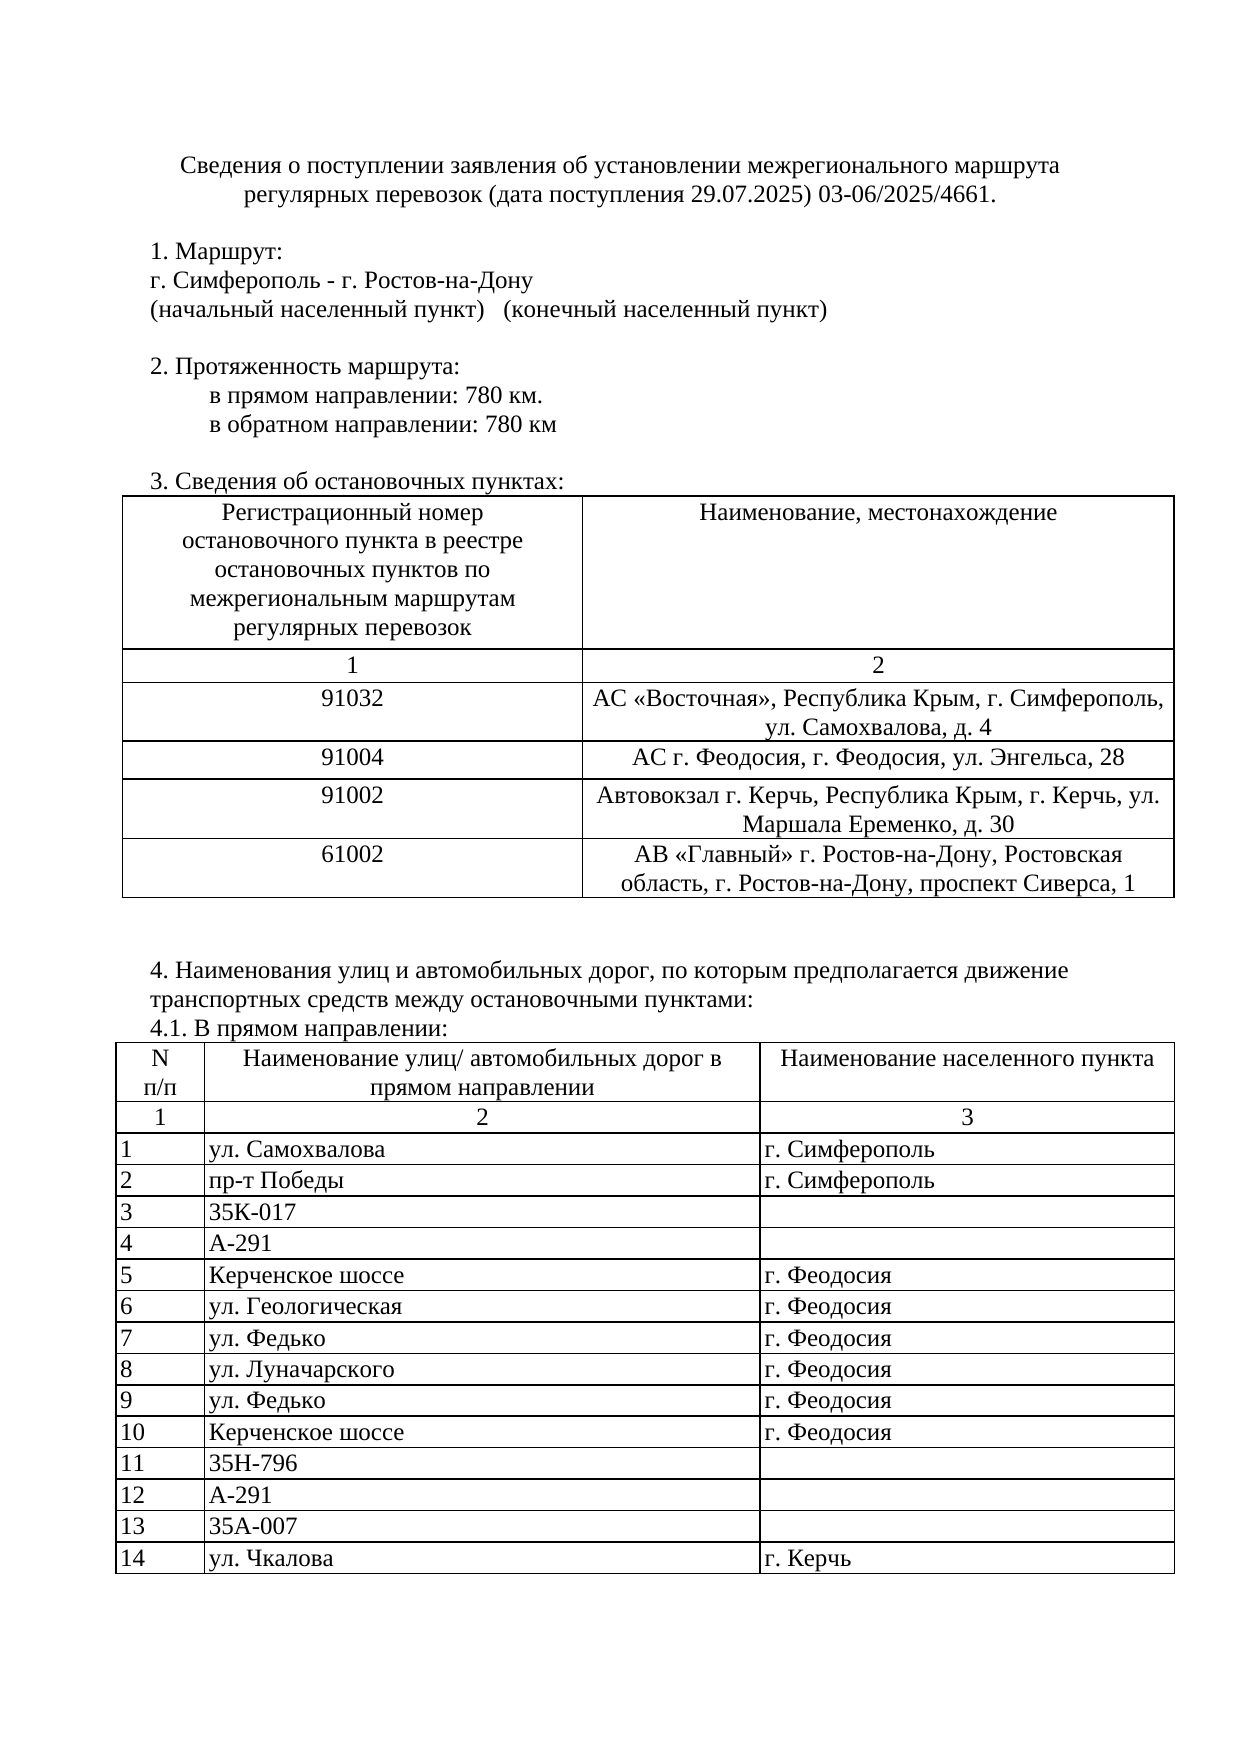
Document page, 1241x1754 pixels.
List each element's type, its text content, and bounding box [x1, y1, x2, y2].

table_cell АС г. Феодосия, г. Феодосия, ул. Энгельса, 28 [583, 742, 1173, 778]
text 4. Наименования улиц и автомобильных дорог, по которым предполагается движение транспортных средств между остановочными пунктами: [150, 956, 1090, 1013]
table_cell ул. Чкалова [205, 1543, 759, 1573]
table_cell 1 [117, 1102, 204, 1132]
table_cell 12 [117, 1480, 204, 1510]
table_header Регистрационный номер остановочного пункта в реестре остановочных пунктов по межрегиональным маршрутам регулярных перевозок [123, 497, 582, 648]
table_cell г. Феодосия [761, 1386, 1174, 1415]
table_cell АВ «Главный» г. Ростов-на-Дону, Ростовская область, г. Ростов-на-Дону, проспект Сиверса, 1 [583, 839, 1173, 896]
table_cell 91004 [123, 742, 582, 778]
table_cell г. Керчь [761, 1543, 1174, 1573]
table_cell Автовокзал г. Керчь, Республика Крым, г. Керчь, ул. Маршала Еременко, д. 30 [583, 780, 1173, 837]
table_cell 35К-017 [205, 1197, 759, 1227]
text (начальный населенный пункт) (конечный населенный пункт) [150, 294, 1090, 322]
table_cell 91032 [123, 683, 582, 740]
table_cell 11 [117, 1448, 204, 1478]
table_cell ул. Самохвалова [205, 1134, 759, 1164]
table_cell 2 [205, 1102, 759, 1132]
table_cell 91002 [123, 780, 582, 837]
table_cell АС «Восточная», Республика Крым, г. Симферополь, ул. Самохвалова, д. 4 [583, 683, 1173, 740]
table_cell 8 [117, 1354, 204, 1384]
table_cell [761, 1197, 1174, 1227]
table_cell 2 [117, 1165, 204, 1195]
table_cell г. Феодосия [761, 1417, 1174, 1447]
table_header Наименование, местонахождение [583, 497, 1173, 648]
text г. Симферополь - г. Ростов-на-Дону [150, 265, 1090, 294]
table_cell [761, 1480, 1174, 1510]
table_cell 10 [117, 1417, 204, 1447]
table_cell [761, 1448, 1174, 1478]
table_cell Керченское шоссе [205, 1417, 759, 1447]
table_cell 5 [117, 1260, 204, 1289]
text в прямом направлении: 780 км. [150, 380, 1090, 409]
table_header N п/п [117, 1043, 204, 1101]
table_header Наименование улиц/ автомобильных дорог в прямом направлении [205, 1043, 759, 1101]
table_cell г. Феодосия [761, 1260, 1174, 1289]
table_cell г. Феодосия [761, 1354, 1174, 1384]
text 2. Протяженность маршрута: [150, 351, 1090, 380]
table_cell г. Феодосия [761, 1291, 1174, 1321]
table_cell [761, 1511, 1174, 1541]
table_cell Керченское шоссе [205, 1260, 759, 1289]
table_cell 61002 [123, 839, 582, 896]
table_cell 1 [123, 650, 582, 681]
text Сведения о поступлении заявления об установлении межрегионального маршрута регулярных перевозок (дата поступления 29.07.2025) 03-06/2025/4661. [150, 150, 1090, 207]
table_header Наименование населенного пункта [761, 1043, 1174, 1101]
table_cell 3 [761, 1102, 1174, 1132]
table_cell 1 [117, 1134, 204, 1164]
table_cell пр-т Победы [205, 1165, 759, 1195]
table_cell г. Феодосия [761, 1323, 1174, 1352]
text 1. Маршрут: [150, 236, 1090, 265]
table_cell А-291 [205, 1480, 759, 1510]
table_cell 4 [117, 1228, 204, 1258]
table_cell 35А-007 [205, 1511, 759, 1541]
table_cell 9 [117, 1386, 204, 1415]
text 4.1. В прямом направлении: [150, 1013, 1090, 1042]
table_cell г. Симферополь [761, 1165, 1174, 1195]
table_cell 2 [583, 650, 1173, 681]
table_cell 3 [117, 1197, 204, 1227]
table_cell 13 [117, 1511, 204, 1541]
text 3. Сведения об остановочных пунктах: [150, 466, 1090, 495]
table_cell 14 [117, 1543, 204, 1573]
table_cell [761, 1228, 1174, 1258]
table_cell ул. Федько [205, 1323, 759, 1352]
table_cell ул. Федько [205, 1386, 759, 1415]
text в обратном направлении: 780 км [150, 409, 1090, 437]
table_cell ул. Геологическая [205, 1291, 759, 1321]
table_cell А-291 [205, 1228, 759, 1258]
table_cell 6 [117, 1291, 204, 1321]
table_cell 7 [117, 1323, 204, 1352]
table_cell г. Симферополь [761, 1134, 1174, 1164]
table_cell ул. Луначарского [205, 1354, 759, 1384]
table_cell 35Н-796 [205, 1448, 759, 1478]
